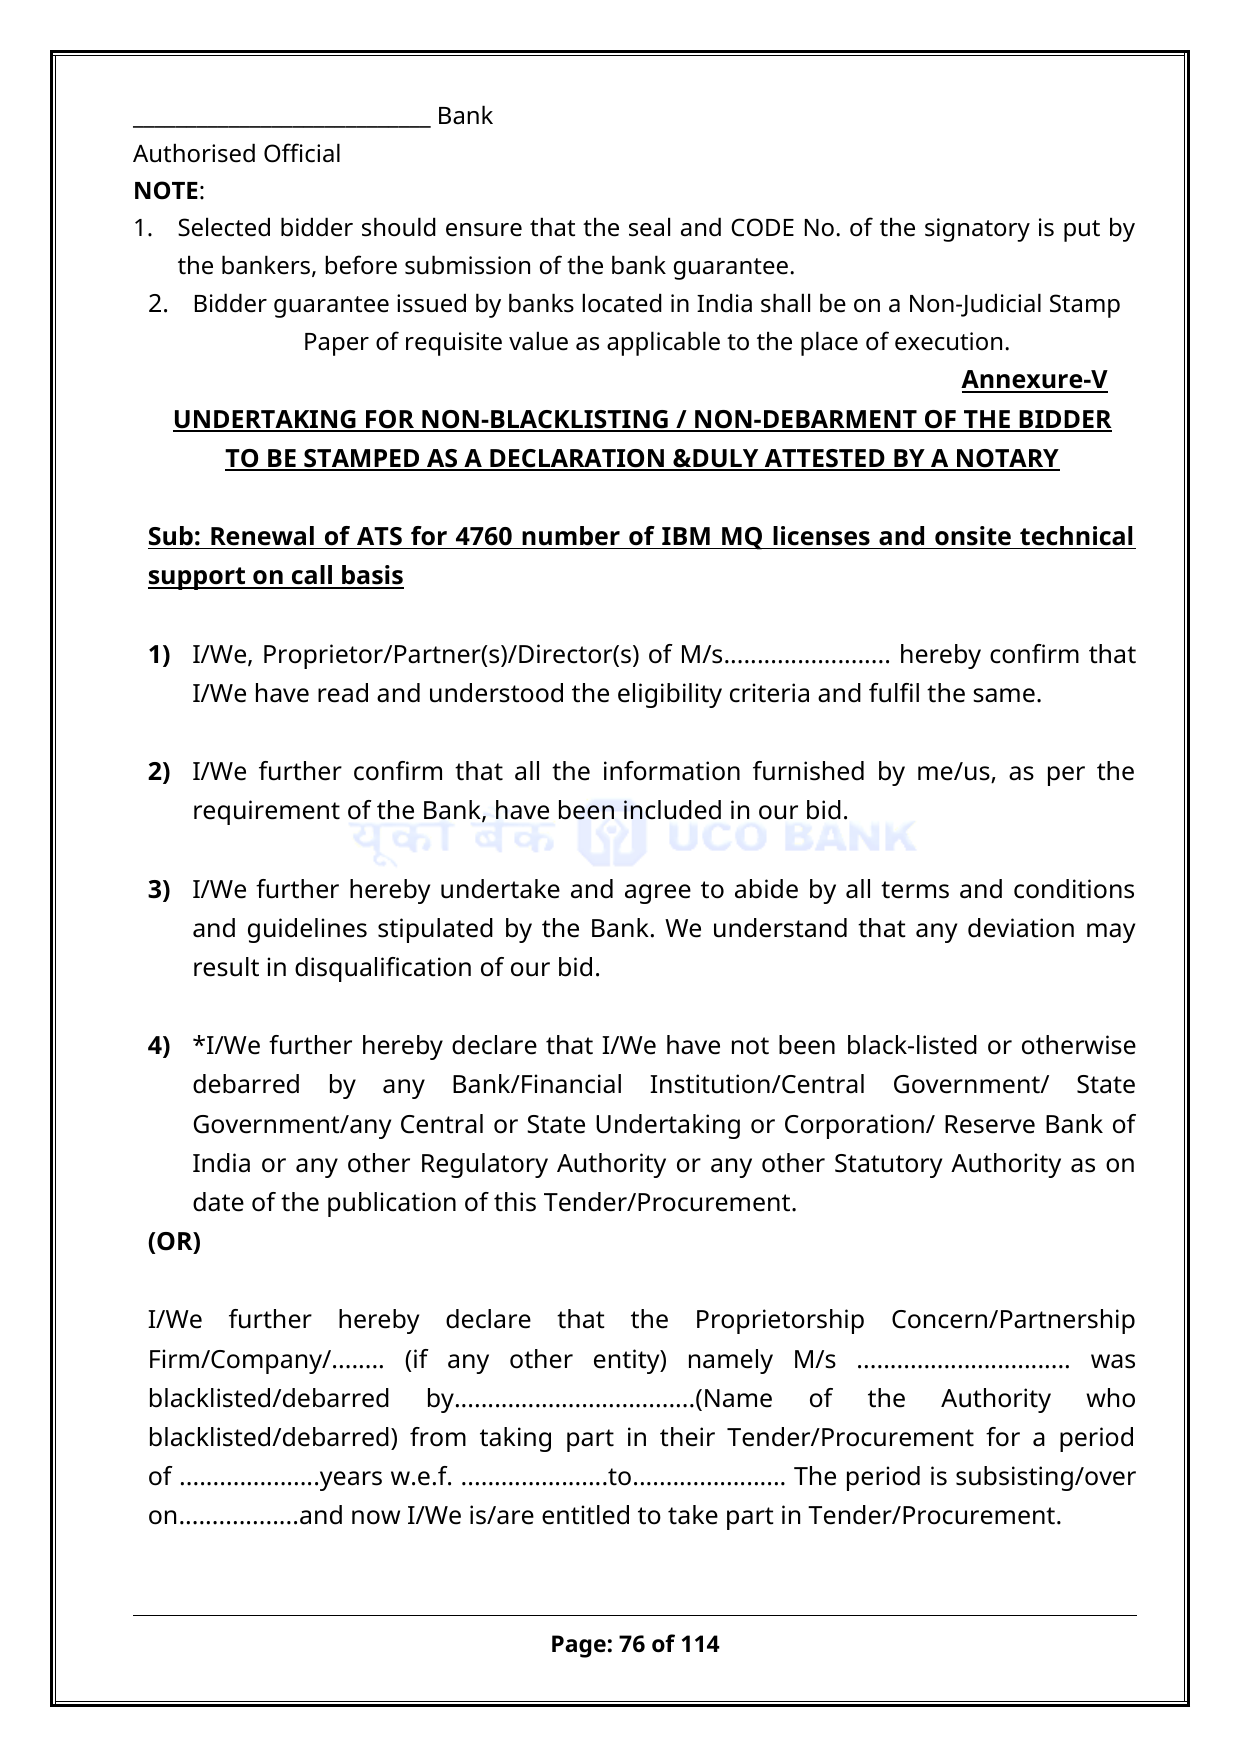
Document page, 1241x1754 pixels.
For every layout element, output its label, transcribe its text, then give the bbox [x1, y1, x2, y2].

list I/We further confirm that all the information furnished by me/us, as per the requirement of the Bank, have been included in our bid. [148, 754, 1137, 827]
list I/We, Proprietor/Partner(s)/Director(s) of M/s......................... hereby confirm that I/We have read and understood the eligibility criteria and fulfil the same. [148, 636, 1137, 709]
text Annexure-V [180, 362, 1107, 396]
list Bidder guarantee issued by banks located in India shall be on a Non-Judicial Stamp Paper of requisite value as applicable to the place of execution. [133, 286, 1137, 357]
text UNDERTAKING FOR NON-BLACKLISTING / NON-DEBARMENT OF THE BIDDER [148, 401, 1137, 435]
text (OR) [148, 1224, 1137, 1258]
text NOTE: [133, 174, 1137, 206]
text TO BE STAMPED AS A DECLARATION &DULY ATTESTED BY A NOTARY [148, 441, 1137, 474]
text Authorised Official [133, 136, 1137, 169]
text ____________________________ Bank [133, 99, 1137, 132]
text I/We further hereby declare that the Proprietorship Concern/Partnership Firm/Company/........ (if any other entity) namely M/s ................................ was blacklisted/debarred by....................................(Name of the Authority who blacklisted/debarred) from taking part in their Tender/Procurement for a period of .....................years w.e.f. ......................to....................... The period is subsisting/over on..................and now I/We is/are entitled to take part in Tender/Procurement. [148, 1302, 1137, 1532]
text Sub: Renewal of ATS for 4760 number of IBM MQ licenses and onsite technical support on call basis [148, 519, 1137, 592]
list I/We further hereby undertake and agree to abide by all terms and conditions and guidelines stipulated by the Bank. We understand that any deviation may result in disqualification of our bid. [148, 871, 1137, 984]
list *I/We further hereby declare that I/We have not been black-listed or otherwise debarred by any Bank/Financial Institution/Central Government/ State Government/any Central or State Undertaking or Corporation/ Reserve Bank of India or any other Regulatory Authority or any other Statutory Authority as on date of the publication of this Tender/Procurement. [148, 1028, 1137, 1219]
list Selected bidder should ensure that the seal and CODE No. of the signatory is put by the bankers, before submission of the bank guarantee. [133, 211, 1137, 281]
